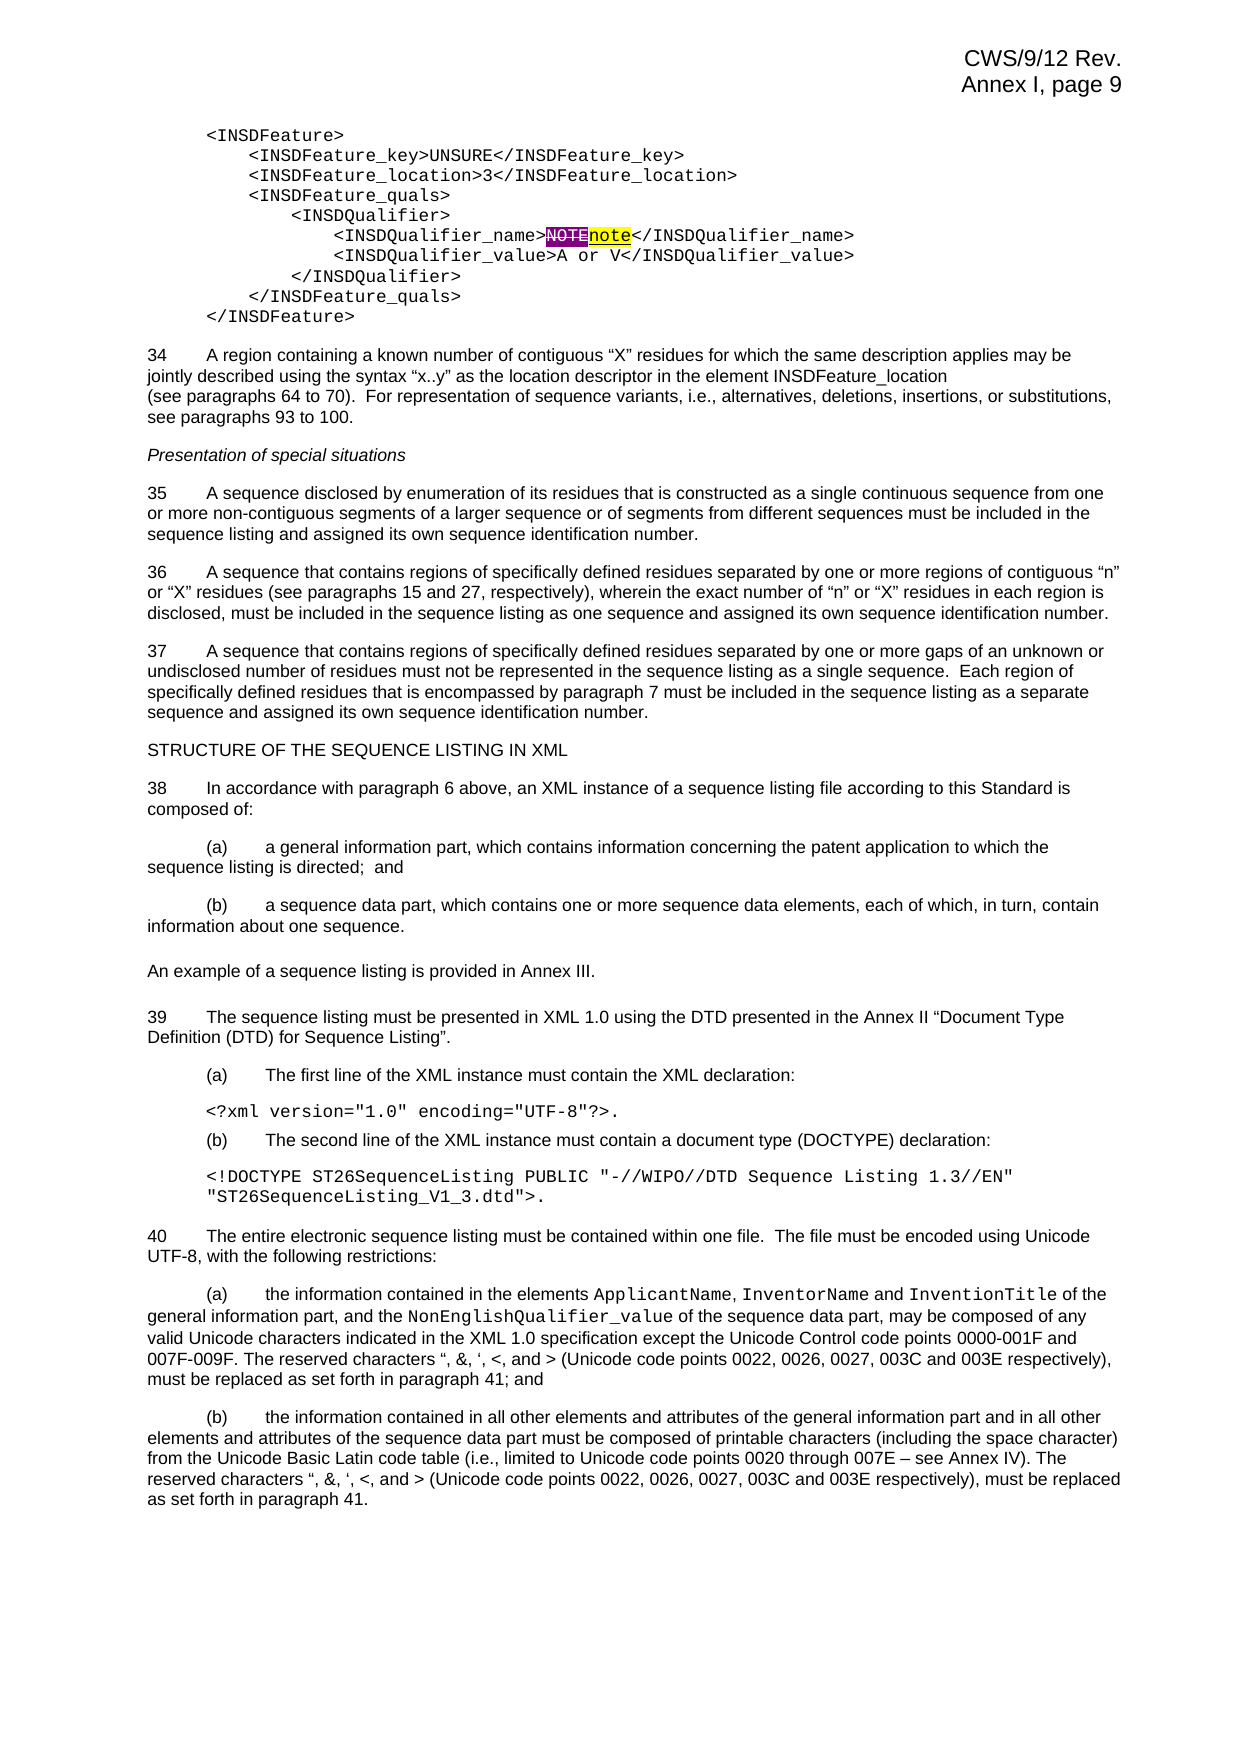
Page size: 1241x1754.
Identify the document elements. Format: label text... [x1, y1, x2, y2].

list An example of a sequence listing is provided in Annex III. [147, 961, 1122, 981]
list A sequence that contains regions of specifically defined residues separated by one or more gaps of an unknown or undisclosed number of residues must not be represented in the sequence listing as a single sequence. Each region of specifically defined residues that is encompassed by paragraph 7 must be included in the sequence listing as a separate sequence and assigned its own sequence identification number. [147, 641, 1122, 722]
text <INSDQualifier> [206, 207, 1122, 227]
list The entire electronic sequence listing must be contained within one file. The file must be encoded using Unicode UTF-8, with the following restrictions: [147, 1226, 1122, 1266]
text <INSDFeature_quals> [206, 187, 1122, 207]
list The first line of the XML instance must contain the XML declaration: [147, 1065, 1122, 1085]
list A sequence that contains regions of specifically defined residues separated by one or more regions of contiguous “n” or “X” residues (see paragraphs 15 and 27, respectively), wherein the exact number of “n” or “X” residues in each region is disclosed, must be included in the sequence listing as one sequence and assigned its own sequence identification number. [147, 562, 1122, 623]
subtitle Presentation of special situations [147, 444, 1122, 465]
list A sequence disclosed by enumeration of its residues that is constructed as a single continuous sequence from one or more non-contiguous segments of a larger sequence or of segments from different sequences must be included in the sequence listing and assigned its own sequence identification number. [147, 483, 1122, 544]
text <INSDFeature_location>3</INSDFeature_location> [206, 167, 1122, 187]
list In accordance with paragraph 6 above, an XML instance of a sequence listing file according to this Standard is composed of: [147, 778, 1122, 819]
text <INSDFeature_key>UNSURE</INSDFeature_key> [206, 147, 1122, 167]
list The second line of the XML instance must contain a document type (DOCTYPE) declaration: [147, 1129, 1122, 1150]
text </INSDFeature> [206, 307, 1122, 327]
text <!DOCTYPE ST26SequenceListing PUBLIC "-//WIPO//DTD Sequence Listing 1.3//EN" "ST26SequenceListing_V1_3.dtd">. [206, 1168, 1122, 1208]
list the information contained in the elements ApplicantName, InventorName and InventionTitle of the general information part, and the NonEnglishQualifier_value of the sequence data part, may be composed of any valid Unicode characters indicated in the XML 1.0 specification except the Unicode Control code points 0000-001F and 007F-009F. The reserved characters “, &, ‘, <, and > (Unicode code points 0022, 0026, 0027, 003C and 003E respectively), must be replaced as set forth in paragraph 41; and [147, 1284, 1122, 1389]
text <INSDQualifier_value>A or V</INSDQualifier_value> [206, 247, 1122, 267]
text <INSDFeature> [206, 126, 1122, 147]
text <INSDQualifier_name>NOTEnote</INSDQualifier_name> [206, 227, 546, 247]
list The sequence listing must be presented in XML 1.0 using the DTD presented in the Annex II “Document Type Definition (DTD) for Sequence Listing”. [147, 1006, 1122, 1047]
list a general information part, which contains information concerning the patent application to which the sequence listing is directed; and [147, 837, 1122, 877]
text </INSDQualifier> [206, 267, 1122, 287]
text </INSDFeature_quals> [206, 287, 1122, 307]
text <?xml version="1.0" encoding="UTF-8"?>. [206, 1103, 1122, 1123]
list a sequence data part, which contains one or more sequence data elements, each of which, in turn, contain information about one sequence. [147, 895, 1122, 936]
list A region containing a known number of contiguous “X” residues for which the same description applies may be jointly described using the syntax “x..y” as the location descriptor in the element INSDFeature_location (see paragraphs 64 to 70). For representation of sequence variants, i.e., alternatives, deletions, insertions, or substitutions, see paragraphs 93 to 100. [147, 345, 1122, 427]
list the information contained in all other elements and attributes of the general information part and in all other elements and attributes of the sequence data part must be composed of printable characters (including the space character) from the Unicode Basic Latin code table (i.e., limited to Unicode code points 0020 through 007E – see Annex IV). The reserved characters “, &, ‘, <, and > (Unicode code points 0022, 0026, 0027, 003C and 003E respectively), must be replaced as set forth in paragraph 41. [147, 1407, 1122, 1509]
text <INSDQualifier_name>NOTEnote</INSDQualifier_name> [631, 227, 1122, 247]
subtitle STRUCTURE OF THE SEQUENCE LISTING IN XML [147, 740, 1122, 760]
